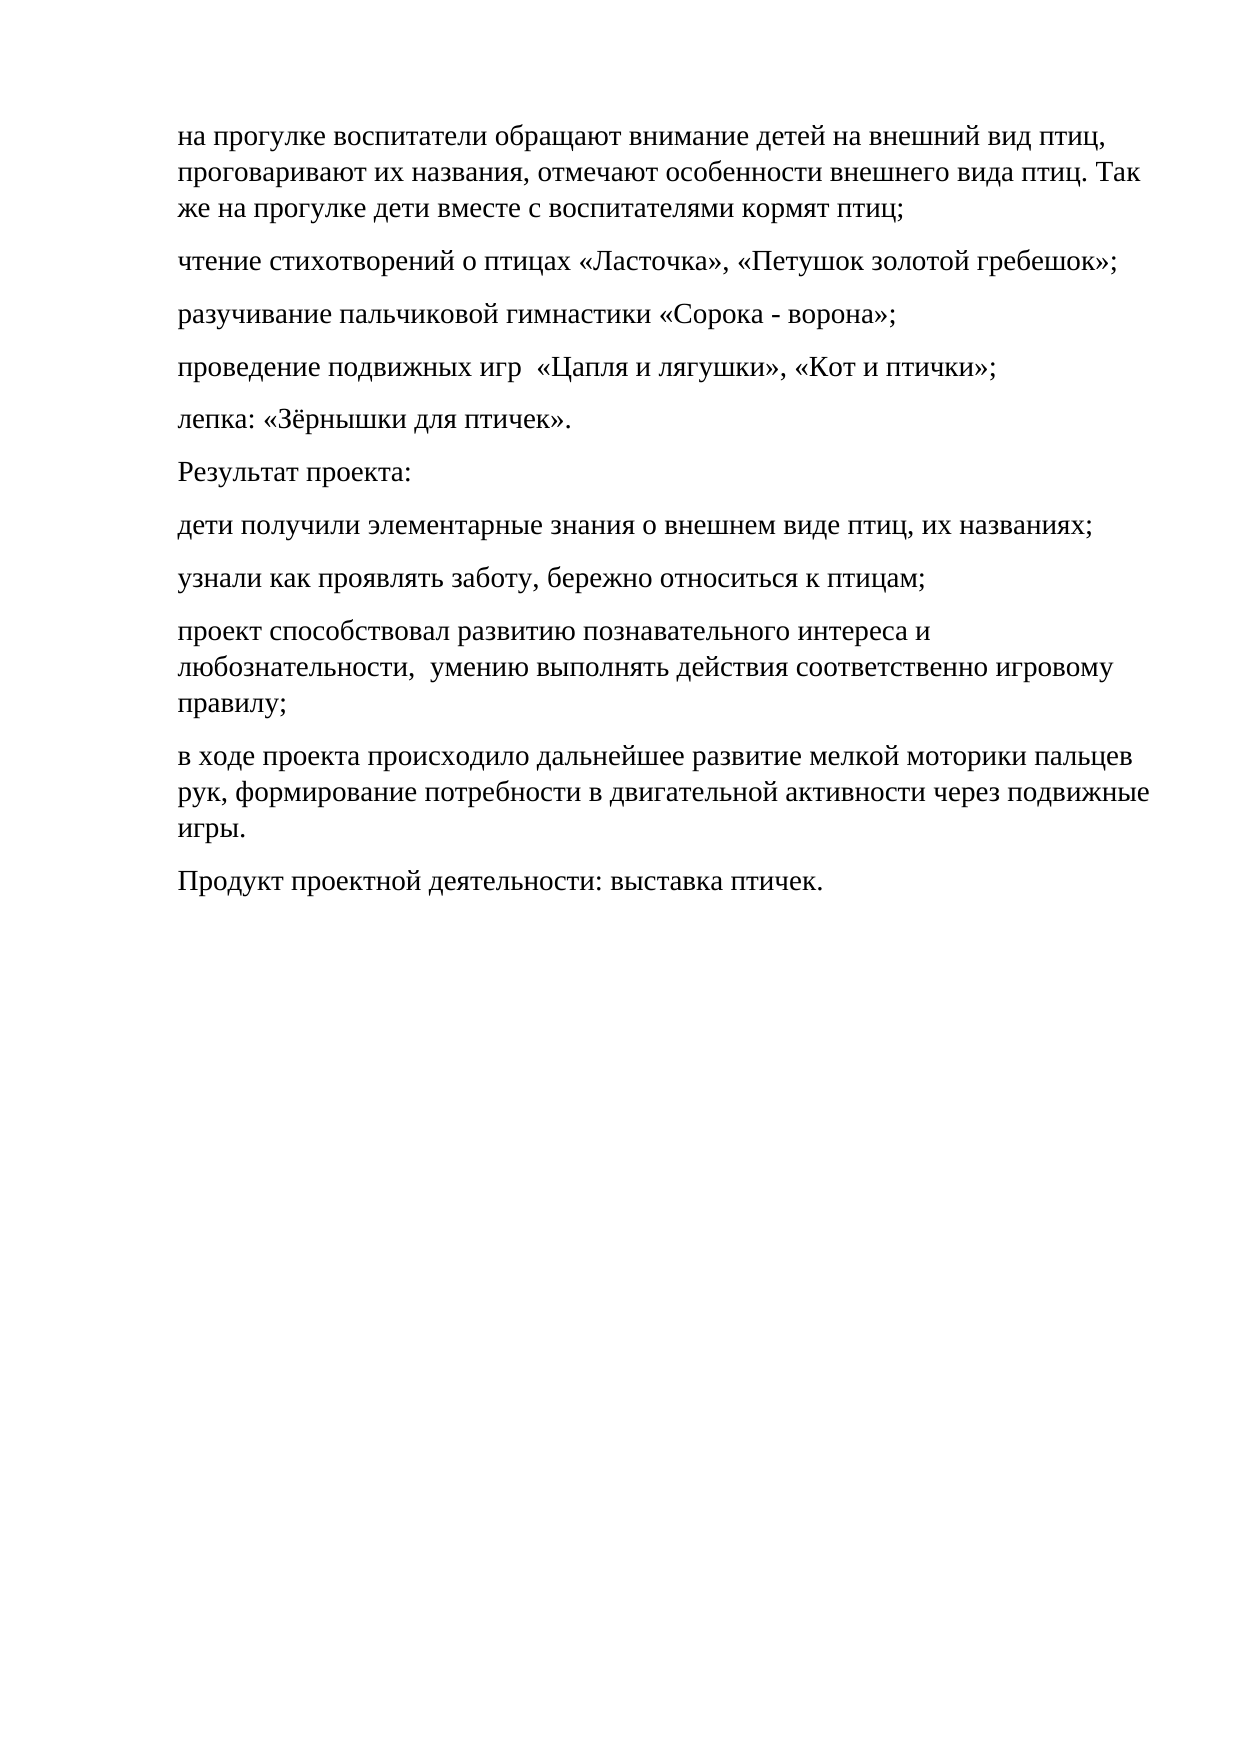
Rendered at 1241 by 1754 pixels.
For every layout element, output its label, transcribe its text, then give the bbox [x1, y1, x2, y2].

text чтение стихотворений о птицах «Ласточка», «Петушок золотой гребешок»; [177, 243, 1152, 277]
text на прогулке воспитатели обращают внимание детей на внешний вид птиц, проговаривают их названия, отмечают особенности внешнего вида птиц. Так же на прогулке дети вместе с воспитателями кормят птиц; [177, 118, 1152, 224]
text в ходе проекта происходило дальнейшее развитие мелкой моторики пальцев рук, формирование потребности в двигательной активности через подвижные игры. [177, 738, 1152, 844]
text Продукт проектной деятельности: выставка птичек. [177, 863, 1152, 897]
text дети получили элементарные знания о внешнем виде птиц, их названиях; [177, 507, 1152, 541]
text узнали как проявлять заботу, бережно относиться к птицам; [177, 560, 1152, 594]
text проект способствовал развитию познавательного интереса и любознательности, умению выполнять действия соответственно игровому правилу; [177, 613, 1152, 719]
text Результат проекта: [177, 454, 1152, 488]
text проведение подвижных игр «Цапля и лягушки», «Кот и птички»; [177, 349, 1152, 382]
text лепка: «Зёрнышки для птичек». [177, 402, 1152, 435]
text разучивание пальчиковой гимнастики «Сорока - ворона»; [177, 296, 1152, 329]
